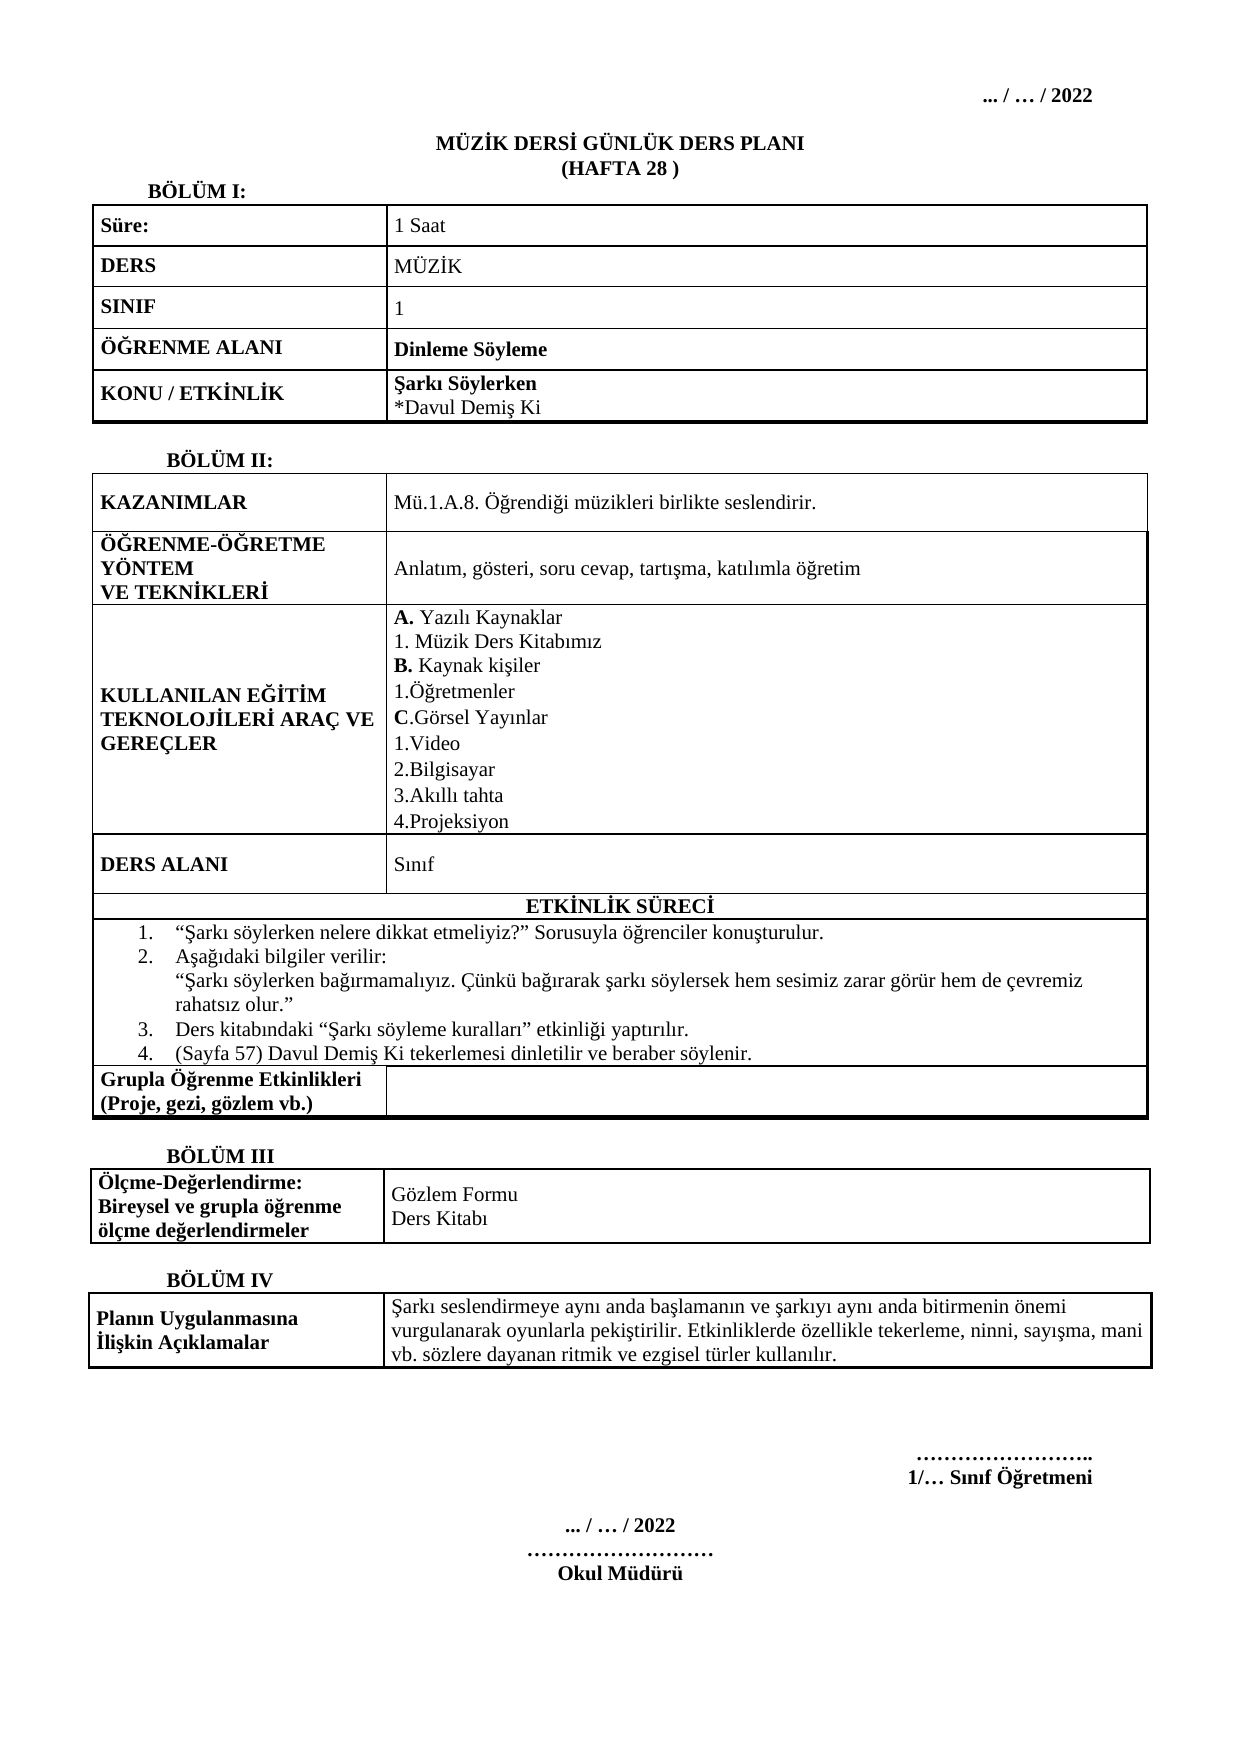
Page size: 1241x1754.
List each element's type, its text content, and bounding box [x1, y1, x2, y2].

text BÖLÜM II: [148, 448, 1093, 472]
table_cell 1 [388, 287, 1146, 328]
table_cell ETKİNLİK SÜRECİ [94, 894, 1146, 918]
table_header Şarkı seslendirmeye aynı anda başlamanın ve şarkıyı aynı anda bitirmenin önemi vurgulanarak oyunlarla pekiştirilir. Etkinliklerde özellikle tekerleme, ninni, sayışma, mani vb. sözlere dayanan ritmik ve ezgisel türler kullanılır. [385, 1294, 1150, 1366]
table_header Süre: [94, 206, 386, 245]
table_header Mü.1.A.8. Öğrendiği müzikleri birlikte seslendirir. [387, 474, 1147, 531]
table_cell DERS ALANI [94, 835, 386, 892]
table_cell [387, 1067, 1146, 1115]
table_cell Grupla Öğrenme Etkinlikleri (Proje, gezi, gözlem vb.) [94, 1066, 386, 1115]
table_header Gözlem Formu Ders Kitabı [385, 1170, 1149, 1242]
text …………………….. [148, 1441, 1093, 1465]
text ... / … / 2022 [148, 83, 1093, 107]
table_header KAZANIMLAR [93, 474, 386, 531]
text BÖLÜM I: [148, 179, 1093, 203]
text ... / … / 2022 [148, 1513, 1093, 1537]
subtitle BÖLÜM III [148, 1143, 1093, 1168]
table_cell Dinleme Söyleme [388, 329, 1146, 369]
table_cell A. Yazılı Kaynaklar 1. Müzik Ders Kitabımız B. Kaynak kişiler 1.Öğretmenler C.Görsel Yayınlar 1.Video 2.Bilgisayar 3.Akıllı tahta 4.Projeksiyon [387, 605, 1146, 833]
table_cell Sınıf [387, 835, 1146, 892]
table_header 1 Saat [388, 206, 1146, 245]
text (HAFTA 28 ) [148, 155, 1093, 179]
table_cell Anlatım, gösteri, soru cevap, tartışma, katılımla öğretim [387, 532, 1146, 604]
table_cell ÖĞRENME-ÖĞRETME YÖNTEM VE TEKNİKLERİ [93, 532, 386, 604]
text 1/… Sınıf Öğretmeni [148, 1465, 1093, 1489]
table_cell “Şarkı söylerken nelere dikkat etmeliyiz?” Sorusuyla öğrenciler konuşturulur. Aşağıdaki bilgiler verilir: “Şarkı söylerken bağırmamalıyız. Çünkü bağırarak şarkı söylersek hem sesimiz zarar görür hem de çevremiz rahatsız olur.” Ders kitabındaki “Şarkı söyleme kuralları” etkinliği yaptırılır. (Sayfa 57) Davul Demiş Ki tekerlemesi dinletilir ve beraber söylenir. [94, 920, 1146, 1064]
text MÜZİK DERSİ GÜNLÜK DERS PLANI [148, 131, 1093, 155]
table_header Ölçme-Değerlendirme: Bireysel ve grupla öğrenme ölçme değerlendirmeler [92, 1170, 383, 1242]
subtitle BÖLÜM IV [148, 1268, 1093, 1292]
table_header Planın Uygulanmasına İlişkin Açıklamalar [90, 1294, 383, 1366]
table_cell KONU / ETKİNLİK [94, 371, 386, 419]
table_cell KULLANILAN EĞİTİM TEKNOLOJİLERİ ARAÇ VE GEREÇLER [93, 605, 386, 833]
table_cell SINIF [94, 287, 386, 328]
table_cell MÜZİK [388, 247, 1146, 286]
table_cell ÖĞRENME ALANI [94, 329, 386, 369]
text ……………………… [148, 1537, 1093, 1561]
table_cell Şarkı Söylerken *Davul Demiş Ki [388, 371, 1146, 419]
text Okul Müdürü [148, 1561, 1093, 1585]
table_cell DERS [94, 247, 386, 286]
